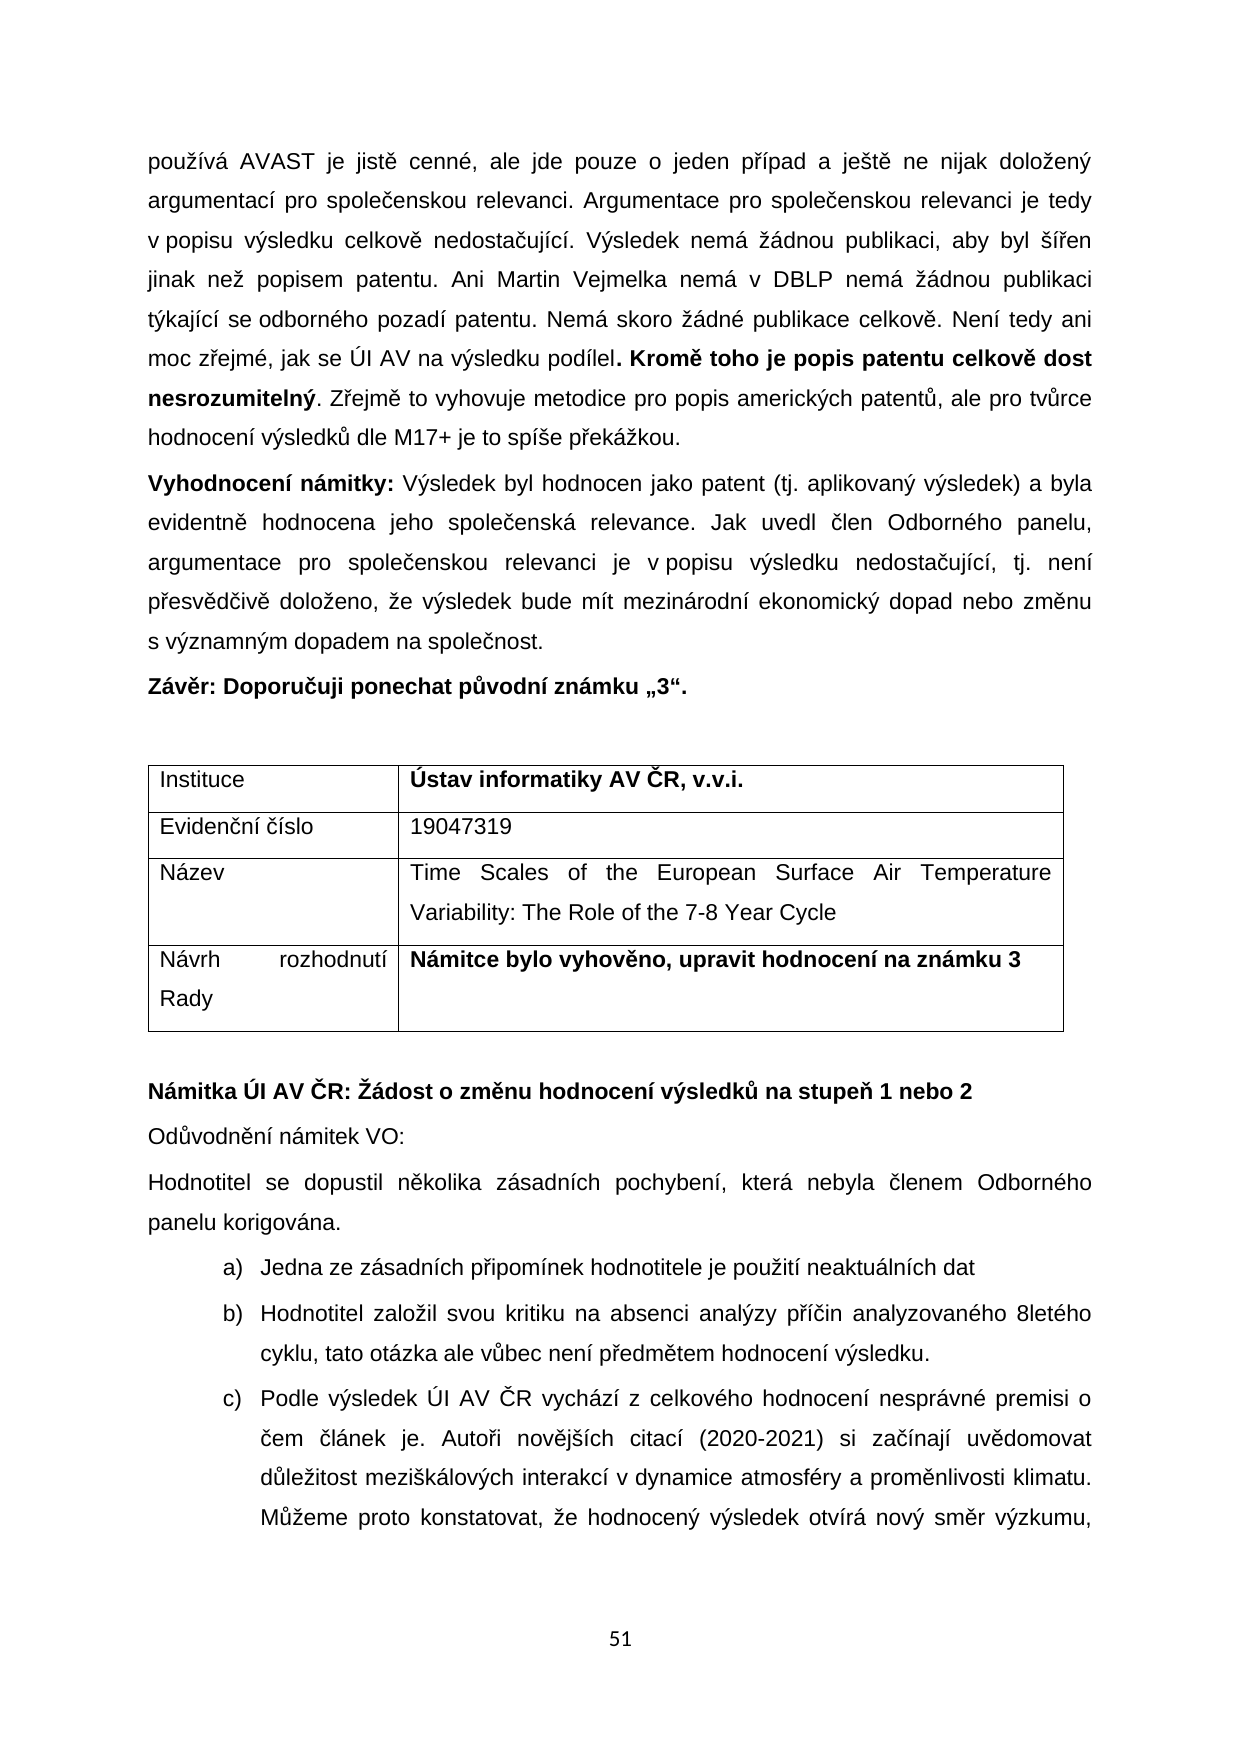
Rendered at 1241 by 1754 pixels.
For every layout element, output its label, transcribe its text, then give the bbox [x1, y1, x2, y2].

table_cell Evidenční číslo [149, 813, 398, 858]
table_cell Název [149, 859, 398, 944]
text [148, 148, 1093, 450]
table_cell Návrh rozhodnutí Rady [149, 946, 398, 1031]
table_cell Time Scales of the European Surface Air Temperature Variability: The Role of the 7-8 Year Cycle [399, 859, 1063, 944]
text Hodnotitel se dopustil několika zásadních pochybení, která nebyla členem Odborného panelu korigována. [148, 1169, 1093, 1235]
list Hodnotitel založil svou kritiku na absenci analýzy příčin analyzovaného 8letého cyklu, tato otázka ale vůbec není předmětem hodnocení výsledku. [223, 1300, 1093, 1366]
text Závěr: Doporučuji ponechat původní známku „3“. [148, 673, 1093, 700]
text Vyhodnocení námitky: Výsledek byl hodnocen jako patent (tj. aplikovaný výsledek) a byla evidentně hodnocena jeho společenská relevance. Jak uvedl člen Odborného panelu, argumentace pro společenskou relevanci je v popisu výsledku nedostačující, tj. není přesvědčivě doloženo, že výsledek bude mít mezinárodní ekonomický dopad nebo změnu s významným dopadem na společnost. [148, 470, 1093, 654]
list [223, 1385, 1093, 1530]
table_header Instituce [149, 766, 398, 812]
text Odůvodnění námitek VO: [148, 1123, 1093, 1150]
text Námitka ÚI AV ČR: Žádost o změnu hodnocení výsledků na stupeň 1 nebo 2 [148, 1078, 1093, 1104]
table_cell 19047319 [399, 813, 1063, 858]
table_cell Námitce bylo vyhověno, upravit hodnocení na známku 3 [399, 946, 1063, 1031]
table_header Ústav informatiky AV ČR, v.v.i. [399, 766, 1063, 812]
list Jedna ze zásadních připomínek hodnotitele je použití neaktuálních dat [223, 1254, 1093, 1281]
